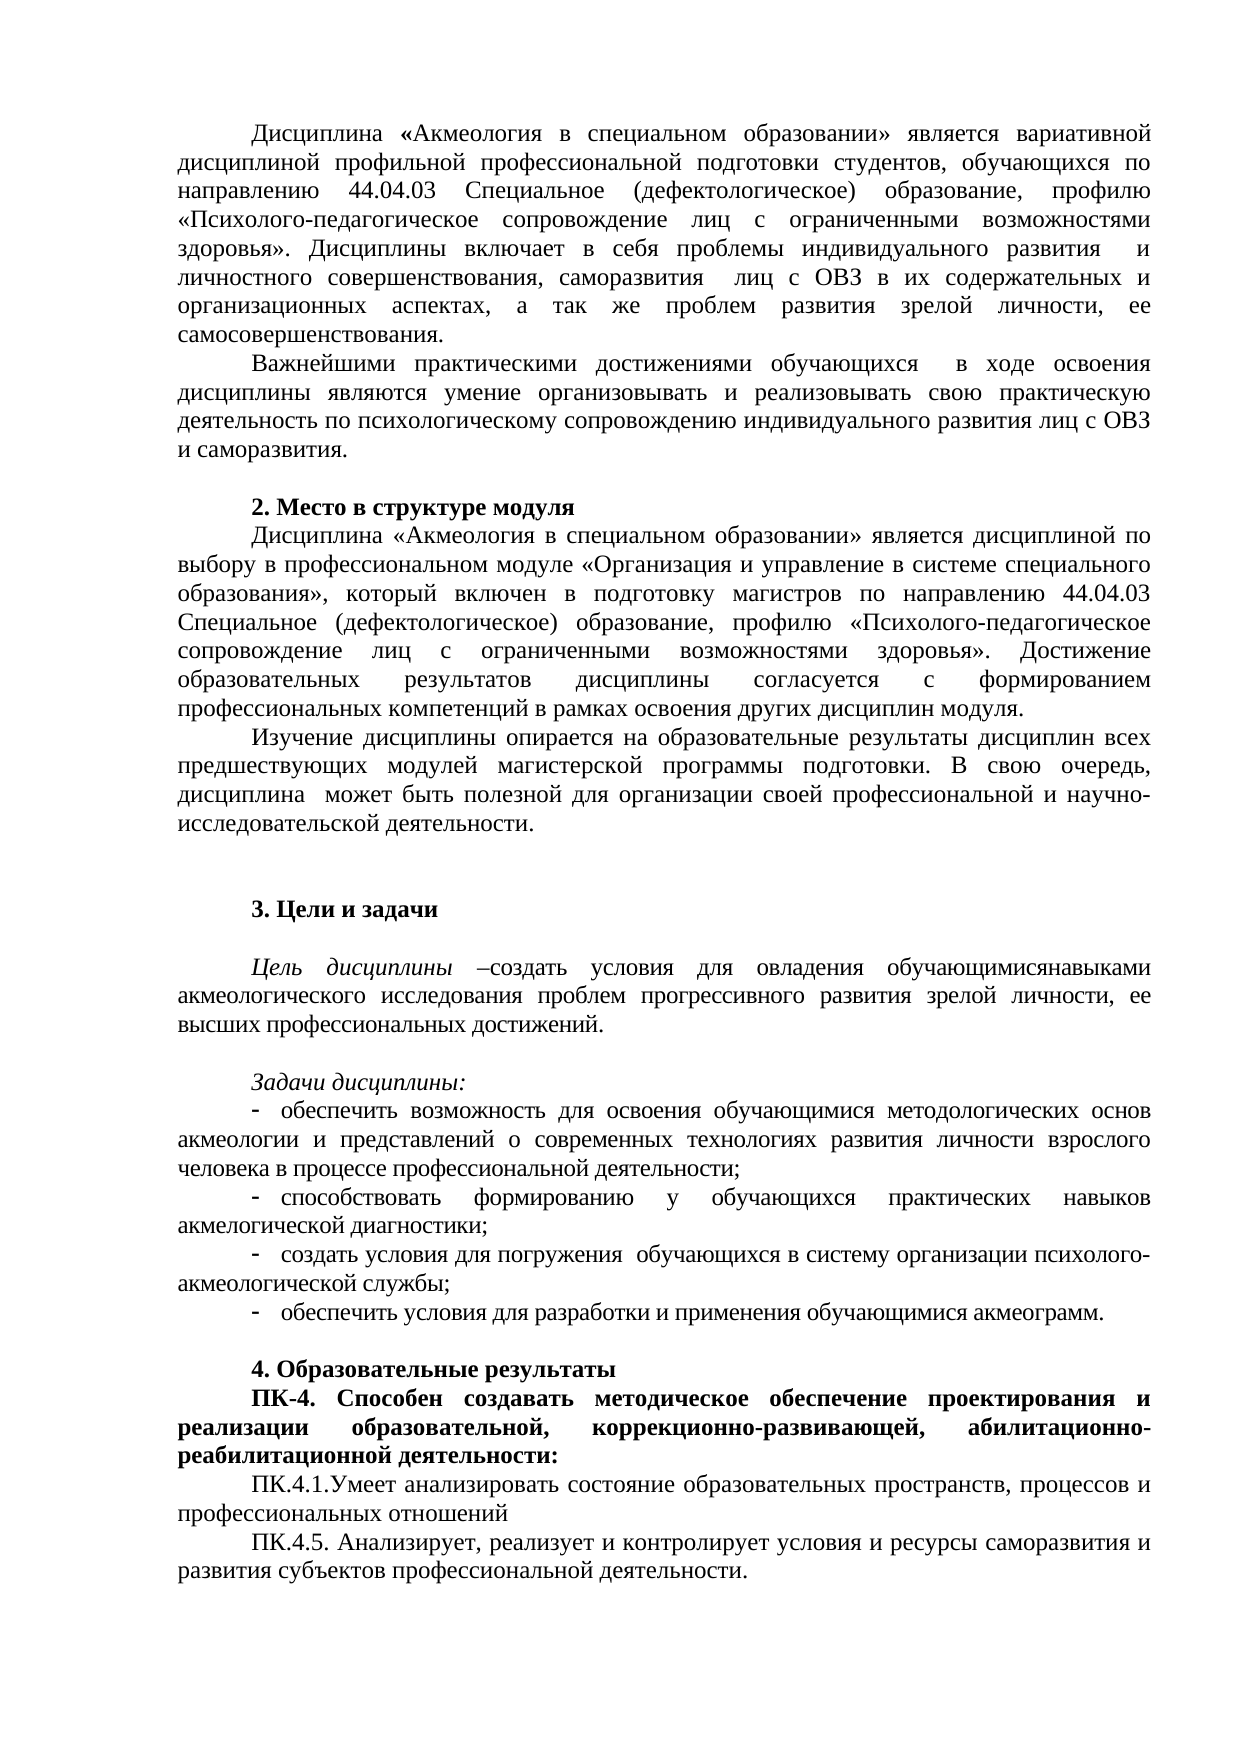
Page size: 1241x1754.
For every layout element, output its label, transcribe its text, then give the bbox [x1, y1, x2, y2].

list обеспечить возможность для освоения обучающимися методологических основ акмеологии и представлений о современных технологиях развития личности взрослого человека в процессе профессиональной деятельности; [177, 1096, 1152, 1182]
list создать условия для погружения обучающихся в систему организации психолого-акмеологической службы; [177, 1239, 1152, 1297]
text ПК-4. Способен создавать методическое обеспечение проектирования и реализации образовательной, коррекционно-развивающей, абилитационно-реабилитационной деятельности: [177, 1383, 1152, 1469]
text ПК.4.5. Анализирует, реализует и контролирует условия и ресурсы саморазвития и развития субъектов профессиональной деятельности. [177, 1527, 1152, 1584]
text Изучение дисциплины опирается на образовательные результаты дисциплин всех предшествующих модулей магистерской программы подготовки. В свою очередь, дисциплина может быть полезной для организации своей профессиональной и научно-исследовательской деятельности. [177, 722, 1152, 837]
text Важнейшими практическими достижениями обучающихся в ходе освоения дисциплины являются умение организовывать и реализовывать свою практическую деятельность по психологическому сопровождению индивидуального развития лиц с ОВЗ и саморазвития. [177, 348, 1152, 463]
text 3. Цели и задачи [177, 894, 1152, 923]
text Задачи дисциплины: [177, 1067, 1152, 1096]
text Цель дисциплины –создать условия для овладения обучающимисянавыками акмеологического исследования проблем прогрессивного развития зрелой личности, ее высших профессиональных достижений. [177, 952, 1152, 1038]
list способствовать формированию у обучающихся практических навыков акмелогической диагностики; [177, 1182, 1152, 1239]
text Дисциплина «Акмеология в специальном образовании» является вариативной дисциплиной профильной профессиональной подготовки студентов, обучающихся по направлению 44.04.03 Специальное (дефектологическое) образование, профилю «Психолого-педагогическое сопровождение лиц с ограниченными возможностями здоровья». Дисциплины включает в себя проблемы индивидуального развития и личностного совершенствования, саморазвития лиц с ОВЗ в их содержательных и организационных аспектах, а так же проблем развития зрелой личности, ее самосовершенствования. [177, 118, 1152, 348]
text 2. Место в структуре модуля [177, 492, 1152, 521]
text 4. Образовательные результаты [177, 1354, 1152, 1383]
list обеспечить условия для разработки и применения обучающимися акмеограмм. [177, 1297, 1152, 1326]
text Дисциплина «Акмеология в специальном образовании» является дисциплиной по выбору в профессиональном модуле «Организация и управление в системе специального образования», который включен в подготовку магистров по направлению 44.04.03 Специальное (дефектологическое) образование, профилю «Психолого-педагогическое сопровождение лиц с ограниченными возможностями здоровья». Достижение образовательных результатов дисциплины согласуется с формированием профессиональных компетенций в рамках освоения других дисциплин модуля. [177, 521, 1152, 722]
text ПК.4.1.Умеет анализировать состояние образовательных пространств, процессов и профессиональных отношений [177, 1469, 1152, 1527]
